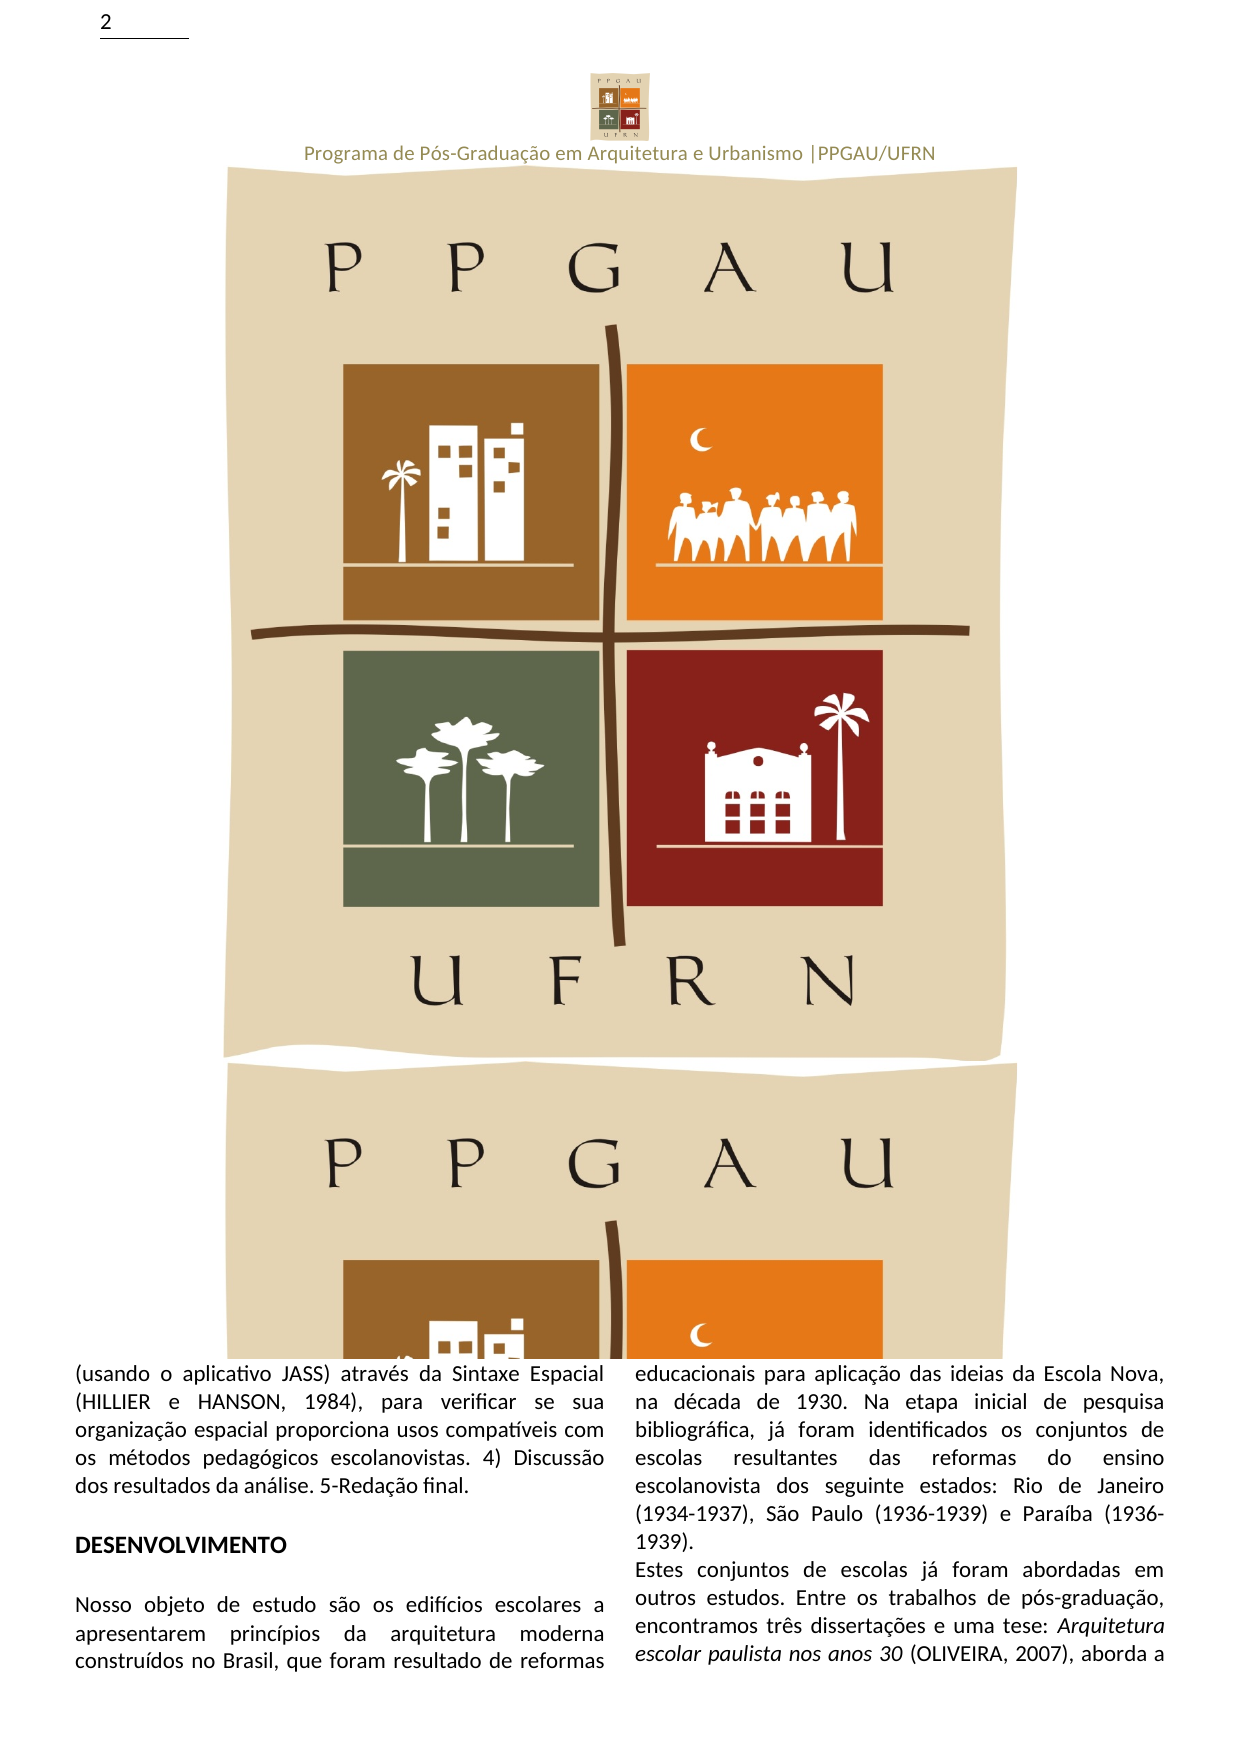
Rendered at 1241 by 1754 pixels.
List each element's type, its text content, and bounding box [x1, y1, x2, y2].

picture [590, 73, 650, 141]
picture [223, 165, 1018, 1359]
text Nosso objeto de estudo são os edifícios escolares a apresentarem princípios da arquitetura moderna construídos no Brasil, que foram resultado de reformas educacionais para aplicação das ideias da Escola Nova, na década de 1930. Na etapa inicial de pesquisa bibliográfica, já foram identificados os conjuntos de escolas resultantes das reformas do ensino escolanovista dos seguinte estados: Rio de Janeiro (1934-1937), São Paulo (1936-1939) e Paraíba (1936-1939). [75, 1591, 605, 1675]
text DESENVOLVIMENTO [75, 1529, 605, 1560]
text Nosso objeto de estudo são os edifícios escolares a apresentarem princípios da arquitetura moderna construídos no Brasil, que foram resultado de reformas educacionais para aplicação das ideias da Escola Nova, na década de 1930. Na etapa inicial de pesquisa bibliográfica, já foram identificados os conjuntos de escolas resultantes das reformas do ensino escolanovista dos seguinte estados: Rio de Janeiro (1934-1937), São Paulo (1936-1939) e Paraíba (1936-1939). [635, 1359, 1165, 1555]
